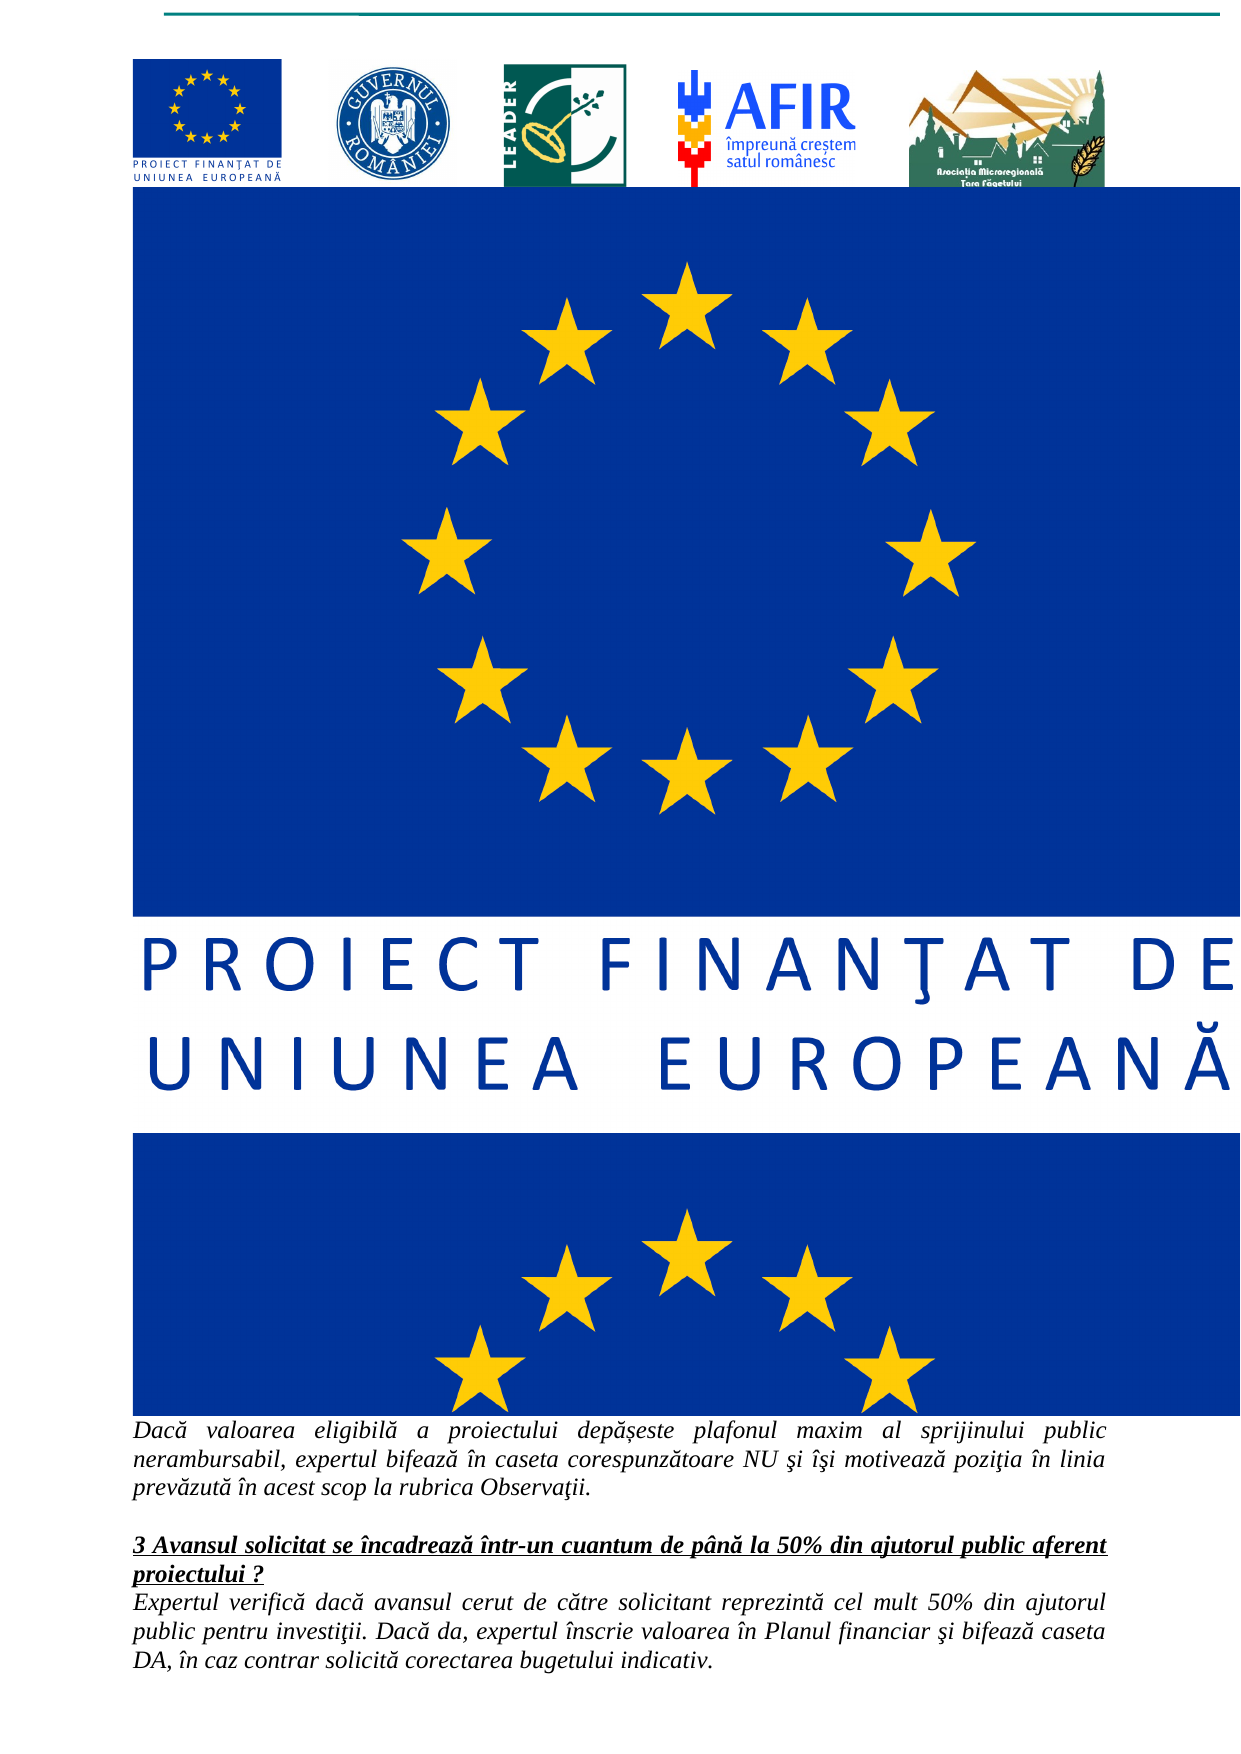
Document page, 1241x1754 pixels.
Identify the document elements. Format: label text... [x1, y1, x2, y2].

text Expertul verifică dacă avansul cerut de către solicitant reprezintă cel mult 50% din ajutorul public pentru investiţii. Dacă da, expertul înscrie valoarea în Planul financiar şi bifează caseta DA, în caz contrar solicită corectarea bugetului indicativ. [133, 1587, 1107, 1674]
text 3 Avansul solicitat se încadrează într-un cuantum de până la 50% din ajutorul public aferent proiectului ? [133, 1530, 1107, 1555]
text 3 Avansul solicitat se încadrează într-un cuantum de până la 50% din ajutorul public aferent proiectului ? [133, 1556, 1107, 1587]
text Dacă valoarea eligibilă a proiectului depășeste plafonul maxim al sprijinului public nerambursabil, expertul bifează în caseta corespunzătoare NU şi îşi motivează poziţia în linia prevăzută în acest scop la rubrica Observaţii. [133, 1416, 1107, 1501]
picture [907, 70, 1105, 186]
picture [132, 59, 1241, 1416]
